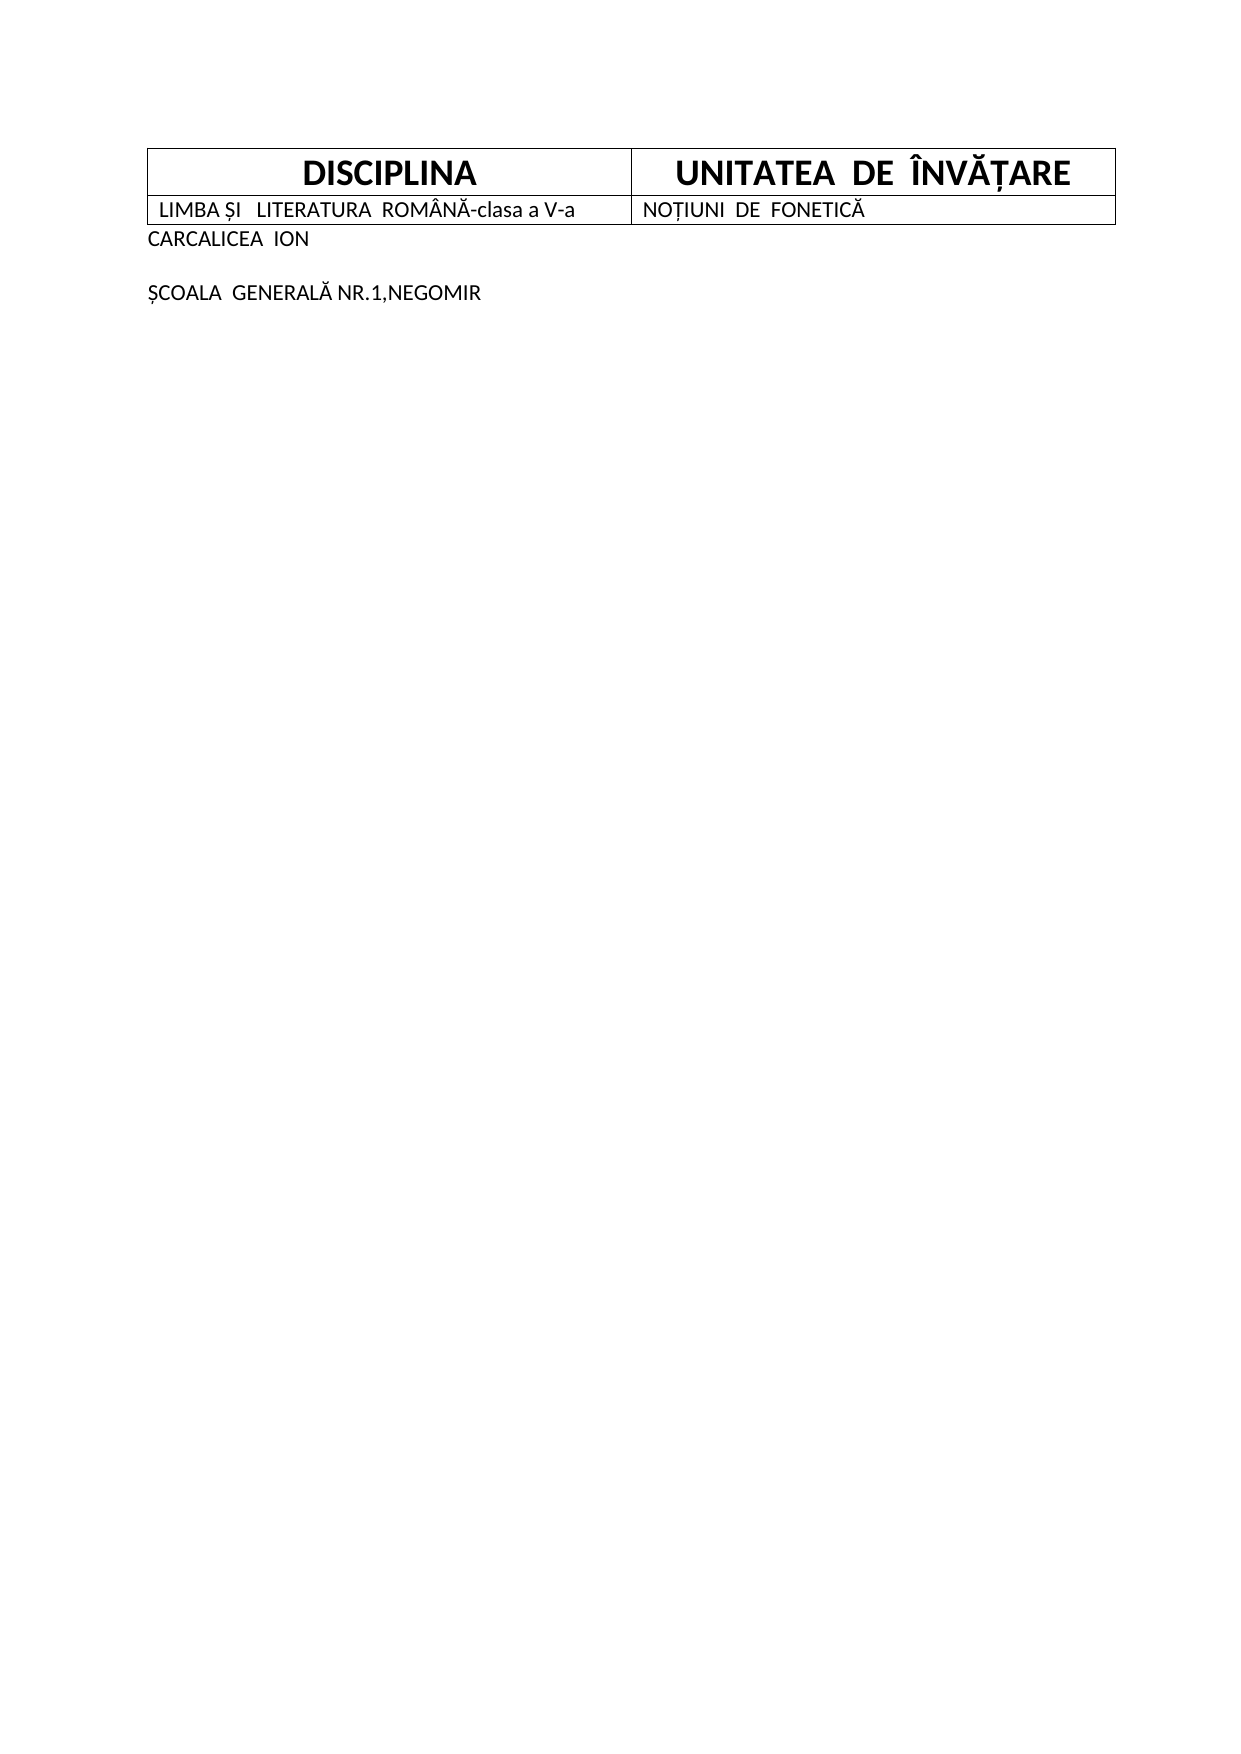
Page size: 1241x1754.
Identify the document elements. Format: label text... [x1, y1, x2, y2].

table_header DISCIPLINA [148, 149, 631, 194]
text ȘCOALA GENERALĂ NR.1,NEGOMIR [148, 278, 1093, 306]
table_cell LIMBA ȘI LITERATURA ROMÂNĂ-clasa a V-a [148, 196, 631, 223]
text CARCALICEA ION [148, 225, 1093, 253]
table_cell NOȚIUNI DE FONETICĂ [632, 196, 1115, 223]
table_header UNITATEA DE ÎNVĂȚARE [632, 149, 1115, 194]
